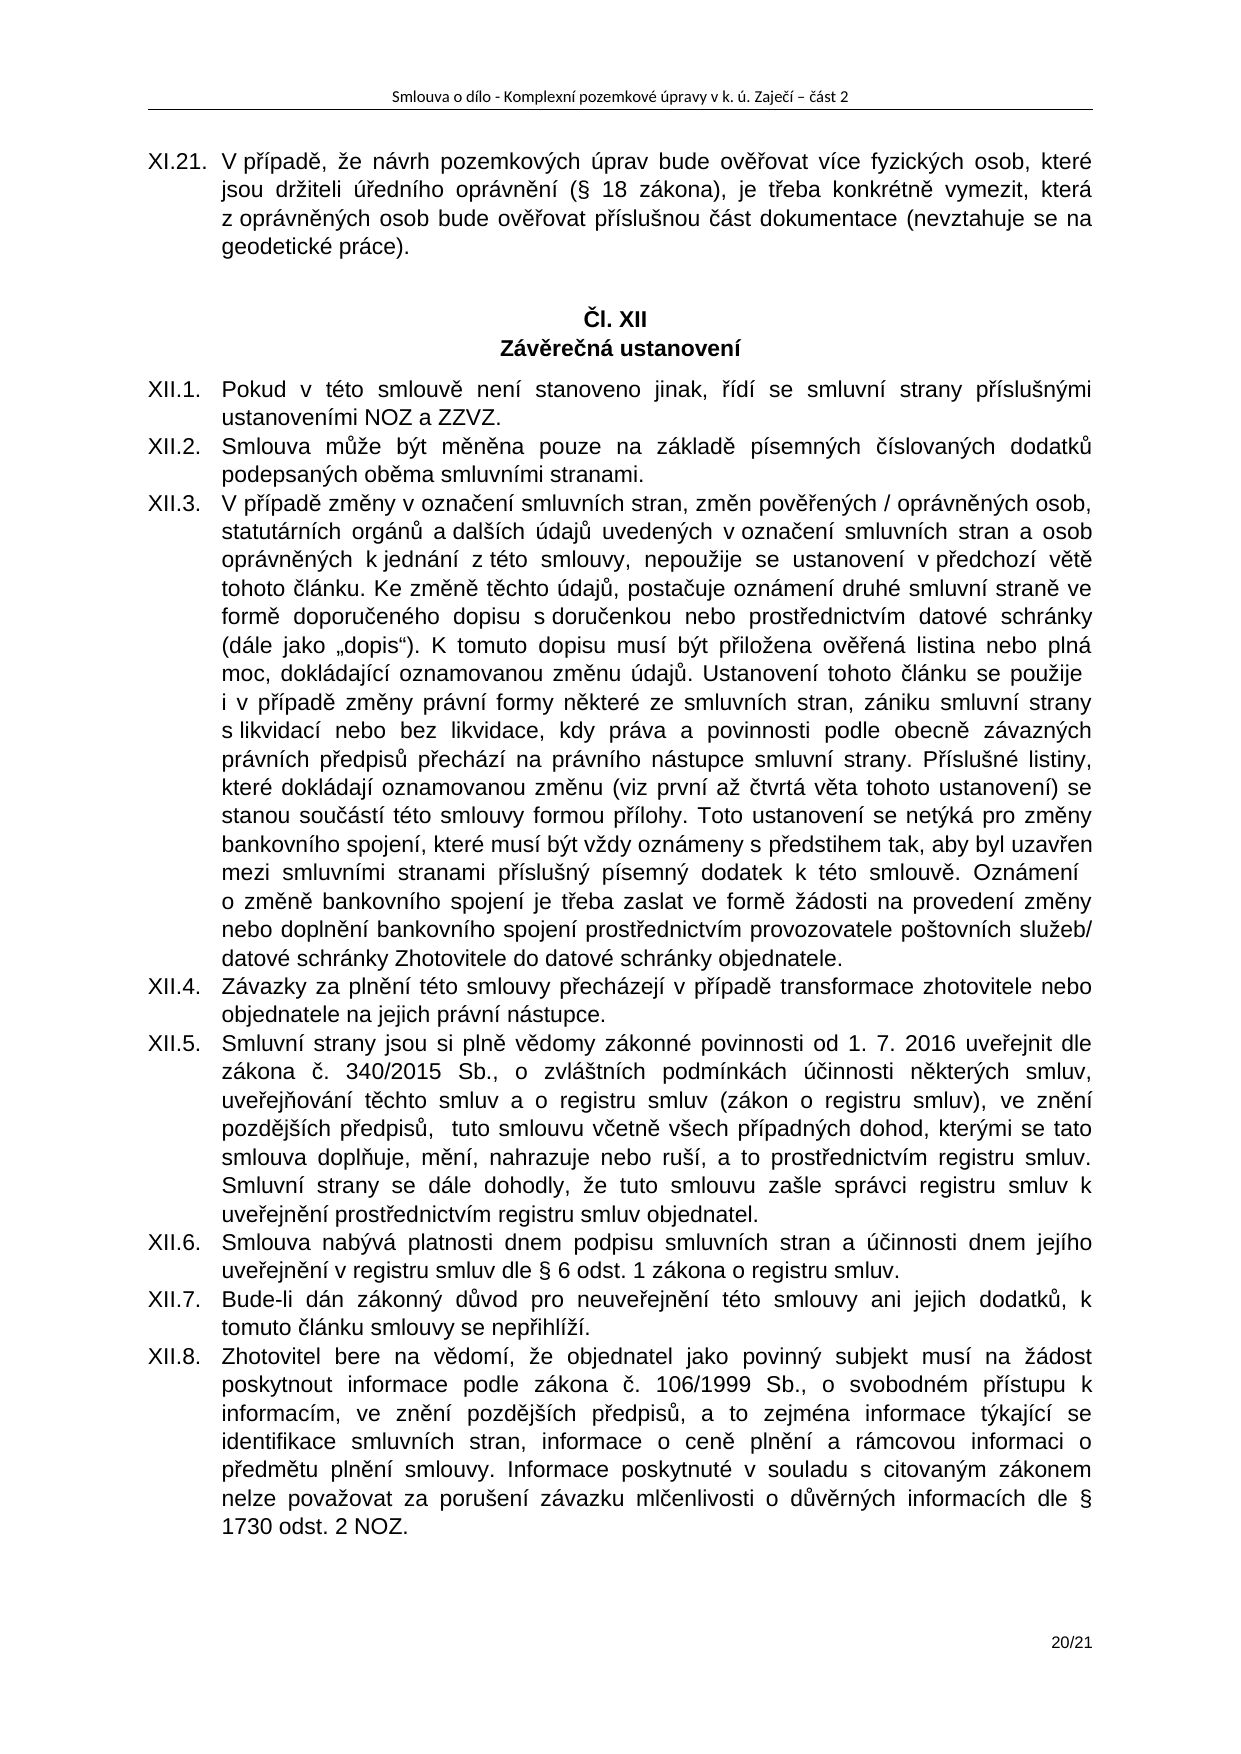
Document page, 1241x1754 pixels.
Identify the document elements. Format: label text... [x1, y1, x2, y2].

list V případě, že návrh pozemkových úprav bude ověřovat více fyzických osob, které jsou držiteli úředního oprávnění (§ 18 zákona), je třeba konkrétně vymezit, která z oprávněných osob bude ověřovat příslušnou část dokumentace (nevztahuje se na geodetické práce). [148, 148, 1093, 259]
list Smlouva nabývá platnosti dnem podpisu smluvních stran a účinnosti dnem jejího uveřejnění v registru smluv dle § 6 odst. 1 zákona o registru smluv. [148, 1229, 1093, 1284]
list Zhotovitel bere na vědomí, že objednatel jako povinný subjekt musí na žádost poskytnout informace podle zákona č. 106/1999 Sb., o svobodném přístupu k informacím, ve znění pozdějších předpisů, a to zejména informace týkající se identifikace smluvních stran, informace o ceně plnění a rámcovou informaci o předmětu plnění smlouvy. Informace poskytnuté v souladu s citovaným zákonem nelze považovat za porušení závazku mlčenlivosti o důvěrných informacích dle § 1730 odst. 2 NOZ. [148, 1343, 1093, 1540]
list Smluvní strany jsou si plně vědomy zákonné povinnosti od 1. 7. 2016 uveřejnit dle zákona č. 340/2015 Sb., o zvláštních podmínkách účinnosti některých smluv, uveřejňování těchto smluv a o registru smluv (zákon o registru smluv), ve znění pozdějších předpisů, tuto smlouvu včetně všech případných dohod, kterými se tato smlouva doplňuje, mění, nahrazuje nebo ruší, a to prostřednictvím registru smluv. Smluvní strany se dále dohodly, že tuto smlouvu zašle správci registru smluv k uveřejnění prostřednictvím registru smluv objednatel. [148, 1030, 1093, 1227]
list Bude-li dán zákonný důvod pro neuveřejnění této smlouvy ani jejich dodatků, k tomuto článku smlouvy se nepřihlíží. [148, 1286, 1093, 1341]
list V případě změny v označení smluvních stran, změn pověřených / oprávněných osob, statutárních orgánů a dalších údajů uvedených v označení smluvních stran a osob oprávněných k jednání z této smlouvy, nepoužije se ustanovení v předchozí větě tohoto článku. Ke změně těchto údajů, postačuje oznámení druhé smluvní straně ve formě doporučeného dopisu s doručenkou nebo prostřednictvím datové schránky (dále jako „dopis“). K tomuto dopisu musí být přiložena ověřená listina nebo plná moc, dokládající oznamovanou změnu údajů. Ustanovení tohoto článku se použije i v případě změny právní formy některé ze smluvních stran, zániku smluvní strany s likvidací nebo bez likvidace, kdy práva a povinnosti podle obecně závazných právních předpisů přechází na právního nástupce smluvní strany. Příslušné listiny, které dokládají oznamovanou změnu (viz první až čtvrtá věta tohoto ustanovení) se stanou součástí této smlouvy formou přílohy. Toto ustanovení se netýká pro změny bankovního spojení, které musí být vždy oznámeny s předstihem tak, aby byl uzavřen mezi smluvními stranami příslušný písemný dodatek k této smlouvě. Oznámení o změně bankovního spojení je třeba zaslat ve formě žádosti na provedení změny nebo doplnění bankovního spojení prostřednictvím provozovatele poštovních služeb/ datové schránky Zhotovitele do datové schránky objednatele. [148, 489, 1093, 971]
list Smlouva může být měněna pouze na základě písemných číslovaných dodatků podepsaných oběma smluvními stranami. [148, 433, 1093, 487]
list Pokud v této smlouvě není stanoveno jinak, řídí se smluvní strany příslušnými ustanoveními NOZ a ZZVZ. [148, 376, 1093, 431]
text Závěrečná ustanovení [148, 306, 1093, 361]
list Závazky za plnění této smlouvy přecházejí v případě transformace zhotovitele nebo objednatele na jejich právní nástupce. [148, 973, 1093, 1028]
